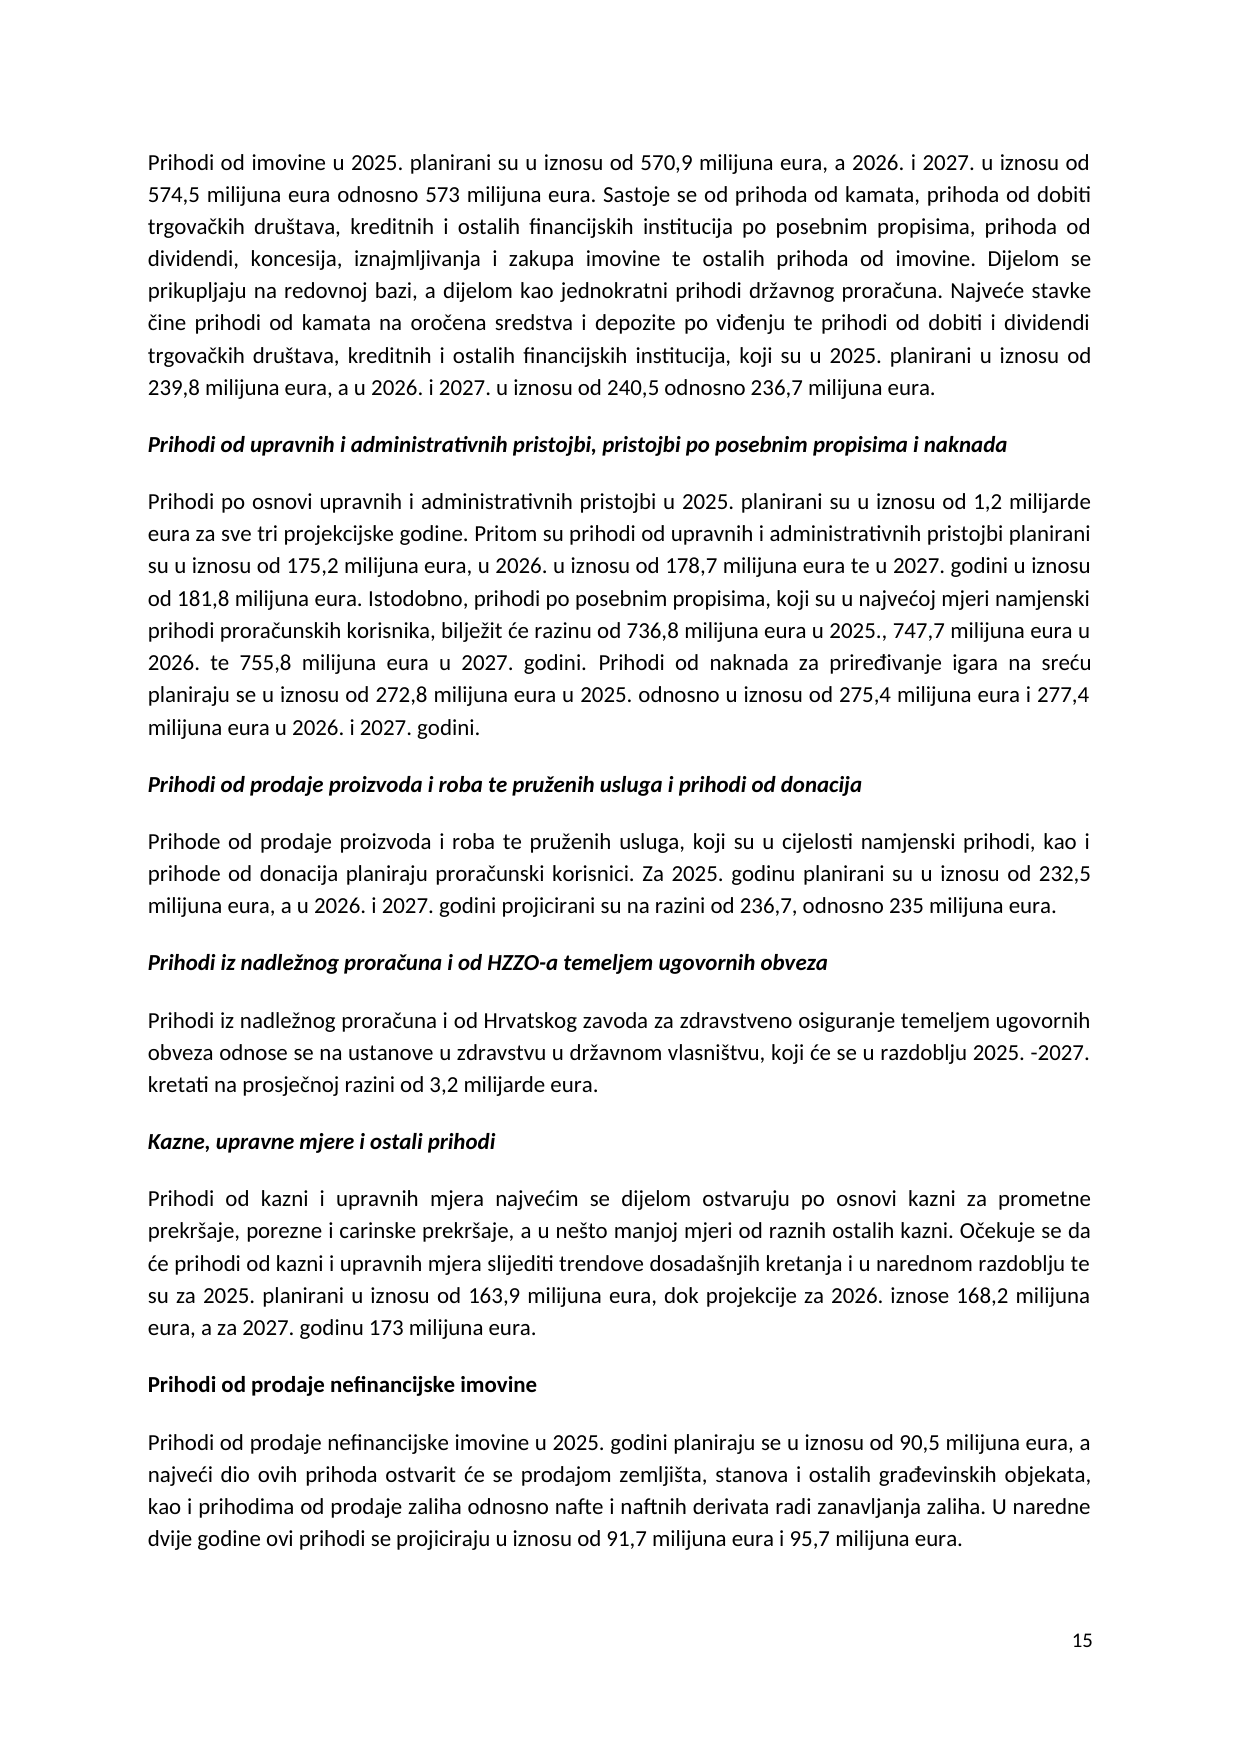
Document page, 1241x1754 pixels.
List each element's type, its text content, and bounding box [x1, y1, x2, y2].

text Prihodi od kazni i upravnih mjera najvećim se dijelom ostvaruju po osnovi kazni za prometne prekršaje, porezne i carinske prekršaje, a u nešto manjoj mjeri od raznih ostalih kazni. Očekuje se da će prihodi od kazni i upravnih mjera slijediti trendove dosadašnjih kretanja i u narednom razdoblju te su za 2025. planirani u iznosu od 163,9 milijuna eura, dok projekcije za 2026. iznose 168,2 milijuna eura, a za 2027. godinu 173 milijuna eura. [148, 1184, 1093, 1341]
text Prihodi iz nadležnog proračuna i od HZZO-a temeljem ugovornih obveza [148, 948, 1093, 977]
text Prihodi iz nadležnog proračuna i od Hrvatskog zavoda za zdravstveno osiguranje temeljem ugovornih obveza odnose se na ustanove u zdravstvu u državnom vlasništvu, koji će se u razdoblju 2025. -2027. kretati na prosječnoj razini od 3,2 milijarde eura. [148, 1006, 1093, 1098]
text Prihodi od imovine u 2025. planirani su u iznosu od 570,9 milijuna eura, a 2026. i 2027. u iznosu od 574,5 milijuna eura odnosno 573 milijuna eura. Sastoje se od prihoda od kamata, prihoda od dobiti trgovačkih društava, kreditnih i ostalih financijskih institucija po posebnim propisima, prihoda od dividendi, koncesija, iznajmljivanja i zakupa imovine te ostalih prihoda od imovine. Dijelom se prikupljaju na redovnoj bazi, a dijelom kao jednokratni prihodi državnog proračuna. Najveće stavke čine prihodi od kamata na oročena sredstva i depozite po viđenju te prihodi od dobiti i dividendi trgovačkih društava, kreditnih i ostalih financijskih institucija, koji su u 2025. planirani u iznosu od 239,8 milijuna eura, a u 2026. i 2027. u iznosu od 240,5 odnosno 236,7 milijuna eura. [148, 148, 1093, 401]
text Prihode od prodaje proizvoda i roba te pruženih usluga, koji su u cijelosti namjenski prihodi, kao i prihode od donacija planiraju proračunski korisnici. Za 2025. godinu planirani su u iznosu od 232,5 milijuna eura, a u 2026. i 2027. godini projicirani su na razini od 236,7, odnosno 235 milijuna eura. [148, 827, 1093, 919]
text Prihodi od prodaje nefinancijske imovine u 2025. godini planiraju se u iznosu od 90,5 milijuna eura, a najveći dio ovih prihoda ostvarit će se prodajom zemljišta, stanova i ostalih građevinskih objekata, kao i prihodima od prodaje zaliha odnosno nafte i naftnih derivata radi zanavljanja zaliha. U naredne dvije godine ovi prihodi se projiciraju u iznosu od 91,7 milijuna eura i 95,7 milijuna eura. [148, 1428, 1093, 1552]
text Prihodi po osnovi upravnih i administrativnih pristojbi u 2025. planirani su u iznosu od 1,2 milijarde eura za sve tri projekcijske godine. Pritom su prihodi od upravnih i administrativnih pristojbi planirani su u iznosu od 175,2 milijuna eura, u 2026. u iznosu od 178,7 milijuna eura te u 2027. godini u iznosu od 181,8 milijuna eura. Istodobno, prihodi po posebnim propisima, koji su u najvećoj mjeri namjenski prihodi proračunskih korisnika, bilježit će razinu od 736,8 milijuna eura u 2025., 747,7 milijuna eura u 2026. te 755,8 milijuna eura u 2027. godini. Prihodi od naknada za priređivanje igara na sreću planiraju se u iznosu od 272,8 milijuna eura u 2025. odnosno u iznosu od 275,4 milijuna eura i 277,4 milijuna eura u 2026. i 2027. godini. [148, 487, 1093, 741]
text Prihodi od upravnih i administrativnih pristojbi, pristojbi po posebnim propisima i naknada [148, 430, 1093, 458]
text Prihodi od prodaje nefinancijske imovine [148, 1370, 1093, 1398]
text Prihodi od prodaje proizvoda i roba te pruženih usluga i prihodi od donacija [148, 770, 1093, 798]
text Kazne, upravne mjere i ostali prihodi [148, 1127, 1093, 1155]
